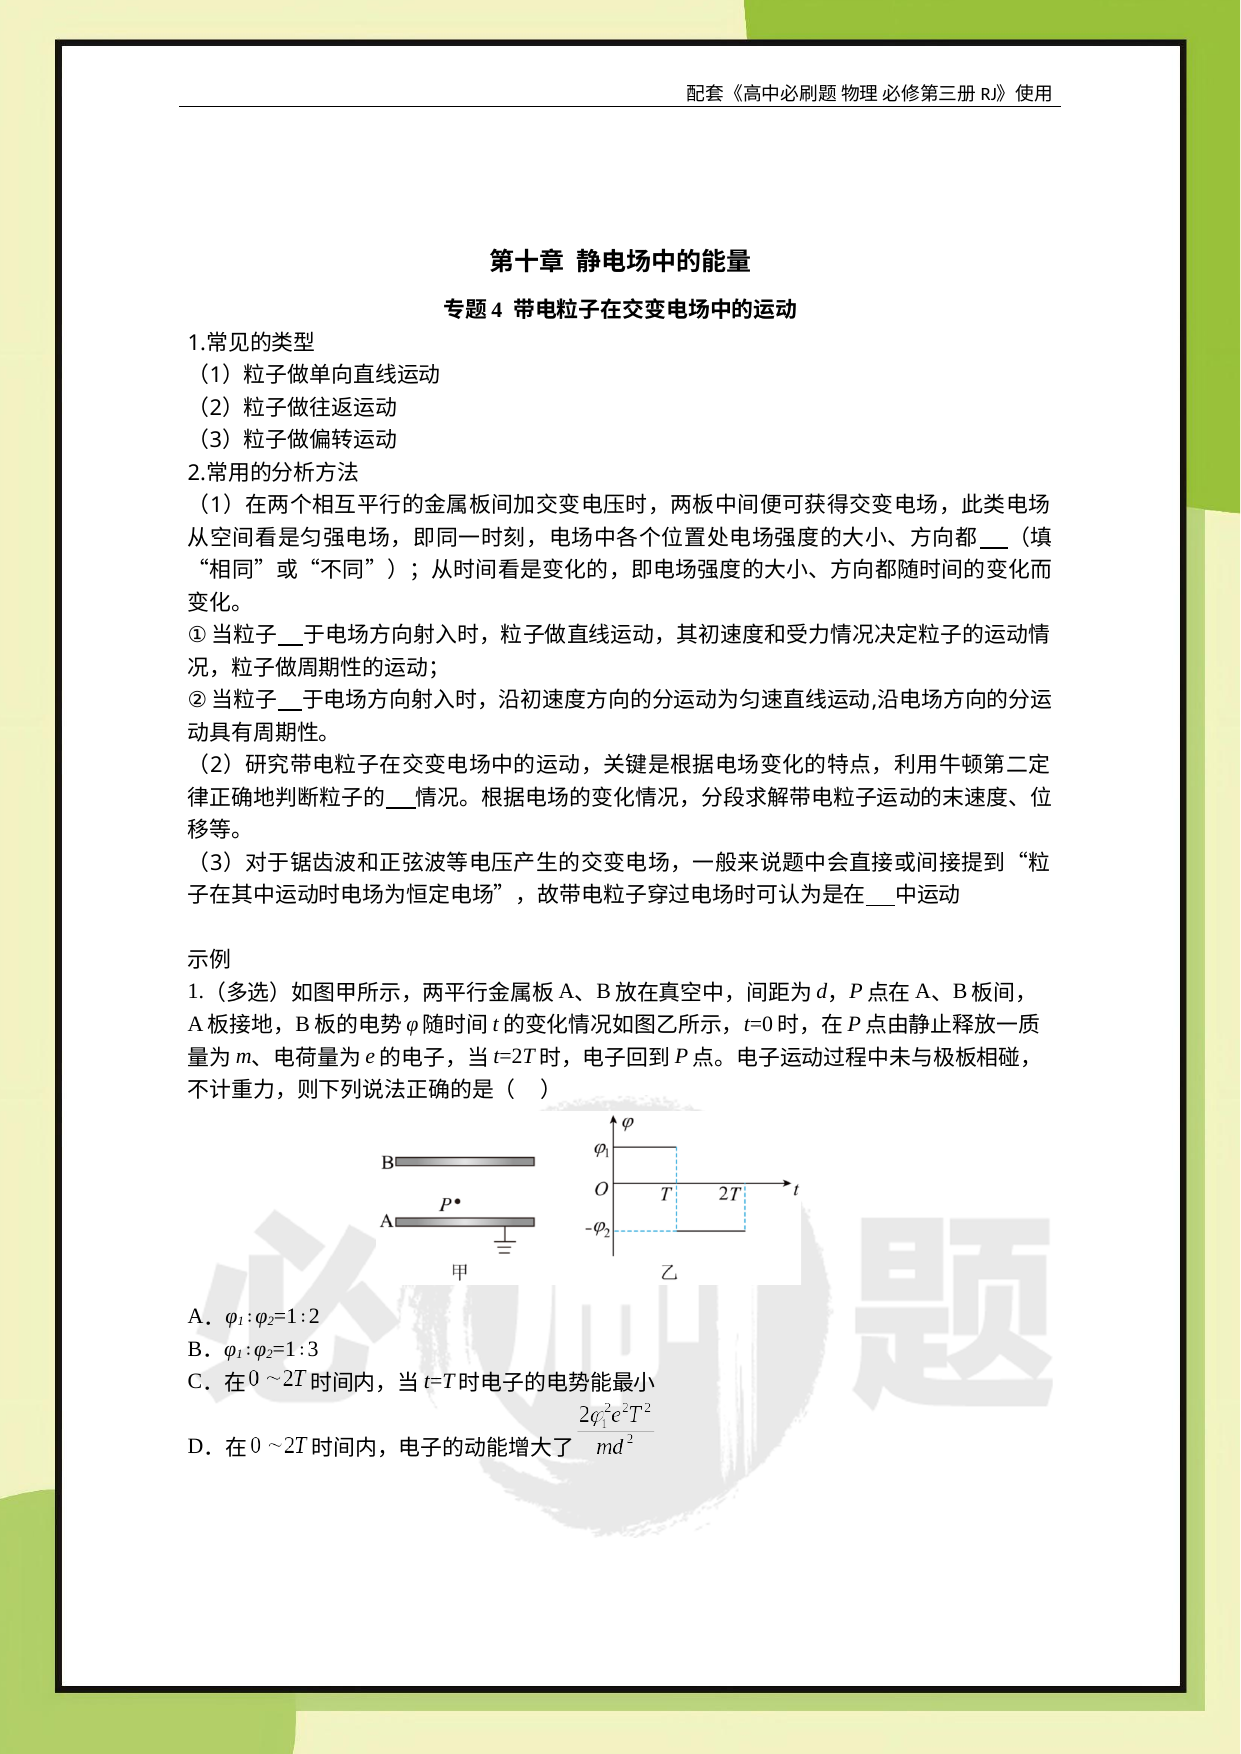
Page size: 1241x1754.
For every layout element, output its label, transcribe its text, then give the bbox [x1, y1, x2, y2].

text （2）粒子做往返运动 [187, 389, 1053, 422]
text A．φ1∶φ2=1∶2 [187, 1299, 1053, 1332]
text D．在时间内，电子的动能增大了 [187, 1397, 1053, 1494]
text 专题4 带电粒子在交变电场中的运动 [187, 292, 1053, 324]
text 1.常见的类型 [187, 324, 1053, 357]
picture [0, 0, 1241, 1754]
list 示例 [187, 942, 1053, 974]
text （1）粒子做单向直线运动 [187, 357, 1053, 389]
text ①当粒子 于电场方向射入时，粒子做直线运动，其初速度和受力情况决定粒子的运动情况，粒子做周期性的运动； [187, 617, 1053, 682]
text （1）在两个相互平行的金属板间加交变电压时，两板中间便可获得交变电场，此类电场从空间看是匀强电场，即同一时刻，电场中各个位置处电场强度的大小、方向都 （填“相同”或“不同”）；从时间看是变化的，即电场强度的大小、方向都随时间的变化而变化。 [187, 487, 1053, 617]
text 第十章 静电场中的能量 [187, 227, 1053, 292]
text B．φ1∶φ2=1∶3 [187, 1332, 1053, 1364]
text （3）对于锯齿波和正弦波等电压产生的交变电场，一般来说题中会直接或间接提到“粒子在其中运动时电场为恒定电场”，故带电粒子穿过电场时可认为是在 中运动 [187, 844, 1053, 909]
text C．在时间内，当t=T时电子的电势能最小 [187, 1364, 1053, 1397]
text （2）研究带电粒子在交变电场中的运动，关键是根据电场变化的特点，利用牛顿第二定律正确地判断粒子的 情况。根据电场的变化情况，分段求解带电粒子运动的末速度、位移等。 [187, 747, 1053, 844]
text ②当粒子 于电场方向射入时，沿初速度方向的分运动为匀速直线运动,沿电场方向的分运动具有周期性。 [187, 682, 1053, 747]
text 1.（多选）如图甲所示，两平行金属板A、B放在真空中，间距为d，P点在A、B板间，A板接地，B板的电势φ随时间t的变化情况如图乙所示，t=0时，在P点由静止释放一质量为m、电荷量为e的电子，当t=2T时，电子回到P点。电子运动过程中未与极板相碰，不计重力，则下列说法正确的是（ ） [187, 974, 1053, 1104]
text 2.常用的分析方法 [187, 454, 1053, 487]
text （3）粒子做偏转运动 [187, 422, 1053, 454]
